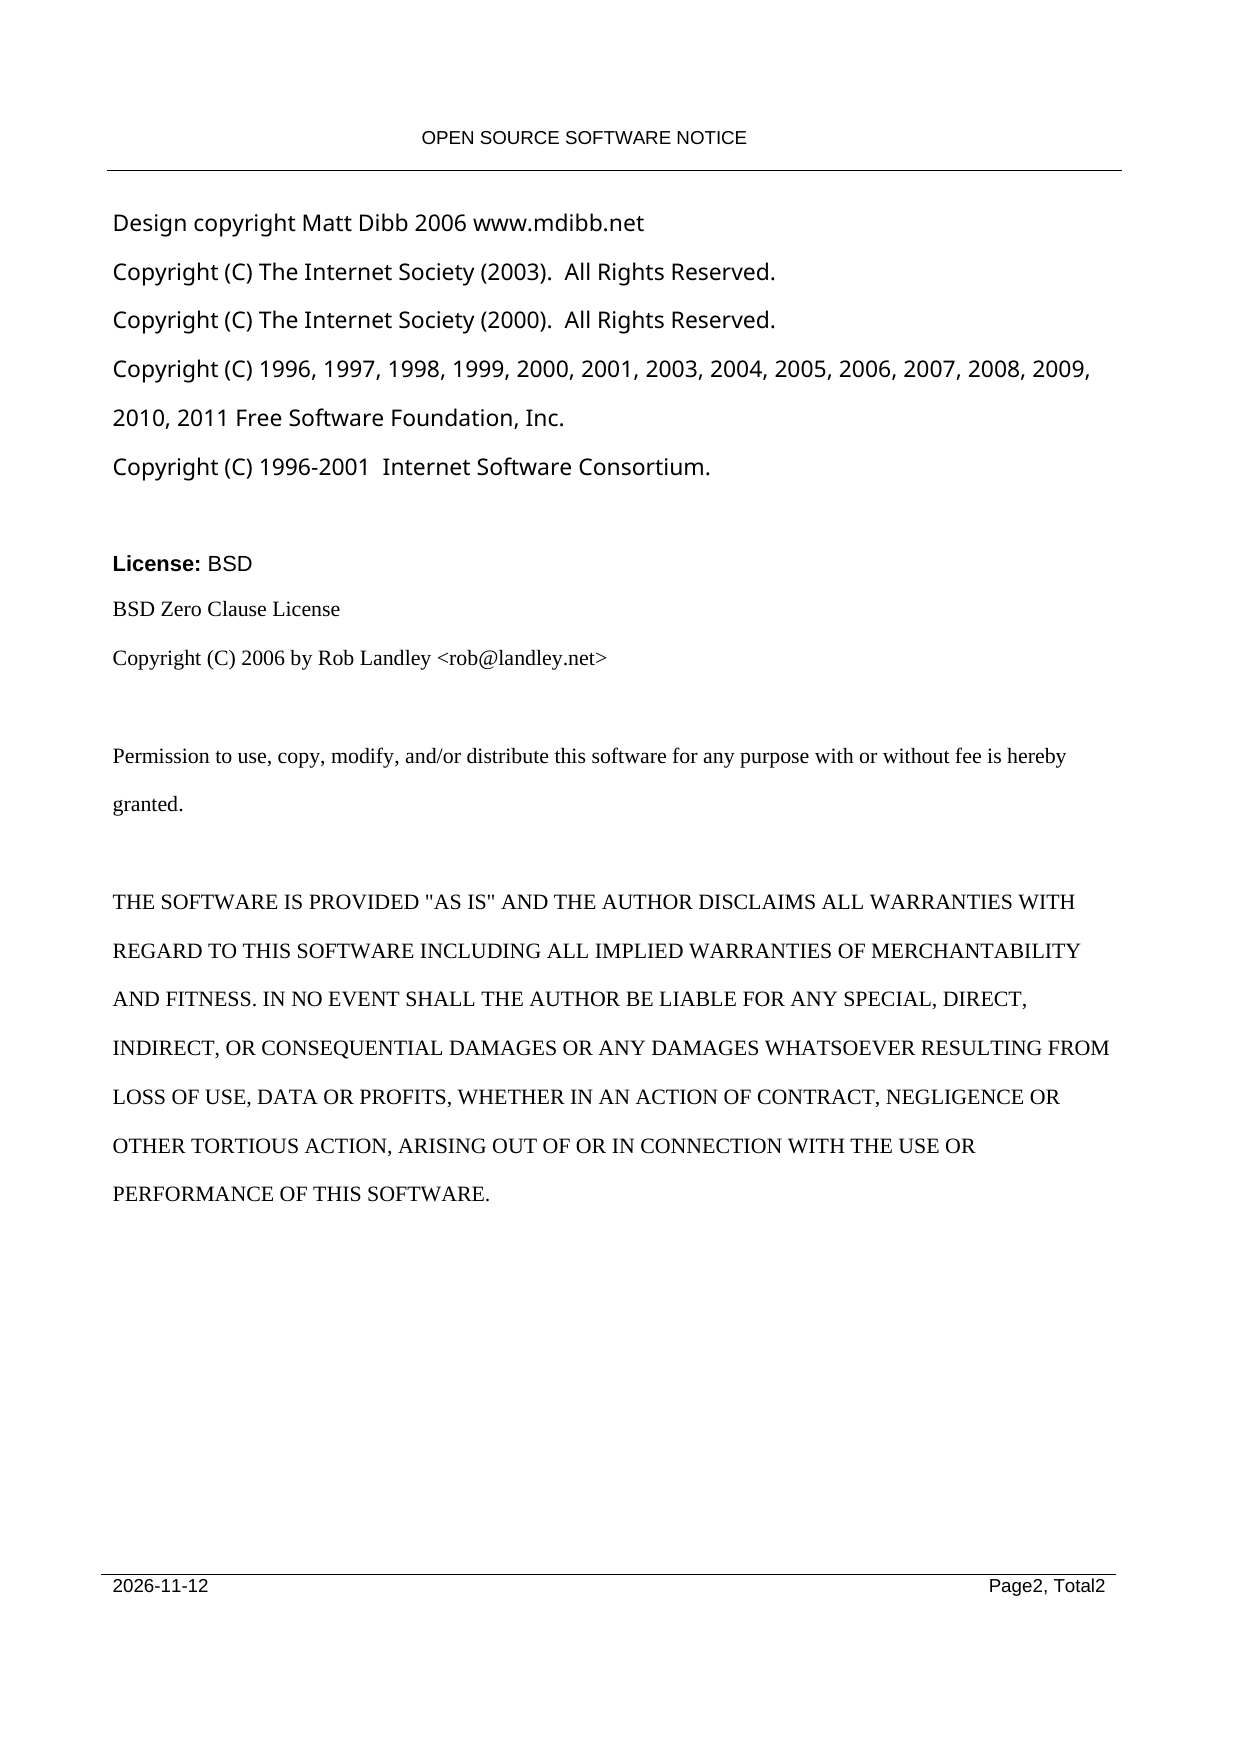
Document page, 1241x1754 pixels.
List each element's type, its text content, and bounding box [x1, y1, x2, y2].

text License: BSD [112, 548, 1128, 580]
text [112, 206, 1128, 531]
text BSD Zero Clause License Copyright (C) 2006 by Rob Landley <rob@landley.net> Permission to use, copy, modify, and/or distribute this software for any purpose with or without fee is hereby granted. THE SOFTWARE IS PROVIDED "AS IS" AND THE AUTHOR DISCLAIMS ALL WARRANTIES WITH REGARD TO THIS SOFTWARE INCLUDING ALL IMPLIED WARRANTIES OF MERCHANTABILITY AND FITNESS. IN NO EVENT SHALL THE AUTHOR BE LIABLE FOR ANY SPECIAL, DIRECT, INDIRECT, OR CONSEQUENTIAL DAMAGES OR ANY DAMAGES WHATSOEVER RESULTING FROM LOSS OF USE, DATA OR PROFITS, WHETHER IN AN ACTION OF CONTRACT, NEGLIGENCE OR OTHER TORTIOUS ACTION, ARISING OUT OF OR IN CONNECTION WITH THE USE OR PERFORMANCE OF THIS SOFTWARE. [112, 593, 1128, 1259]
